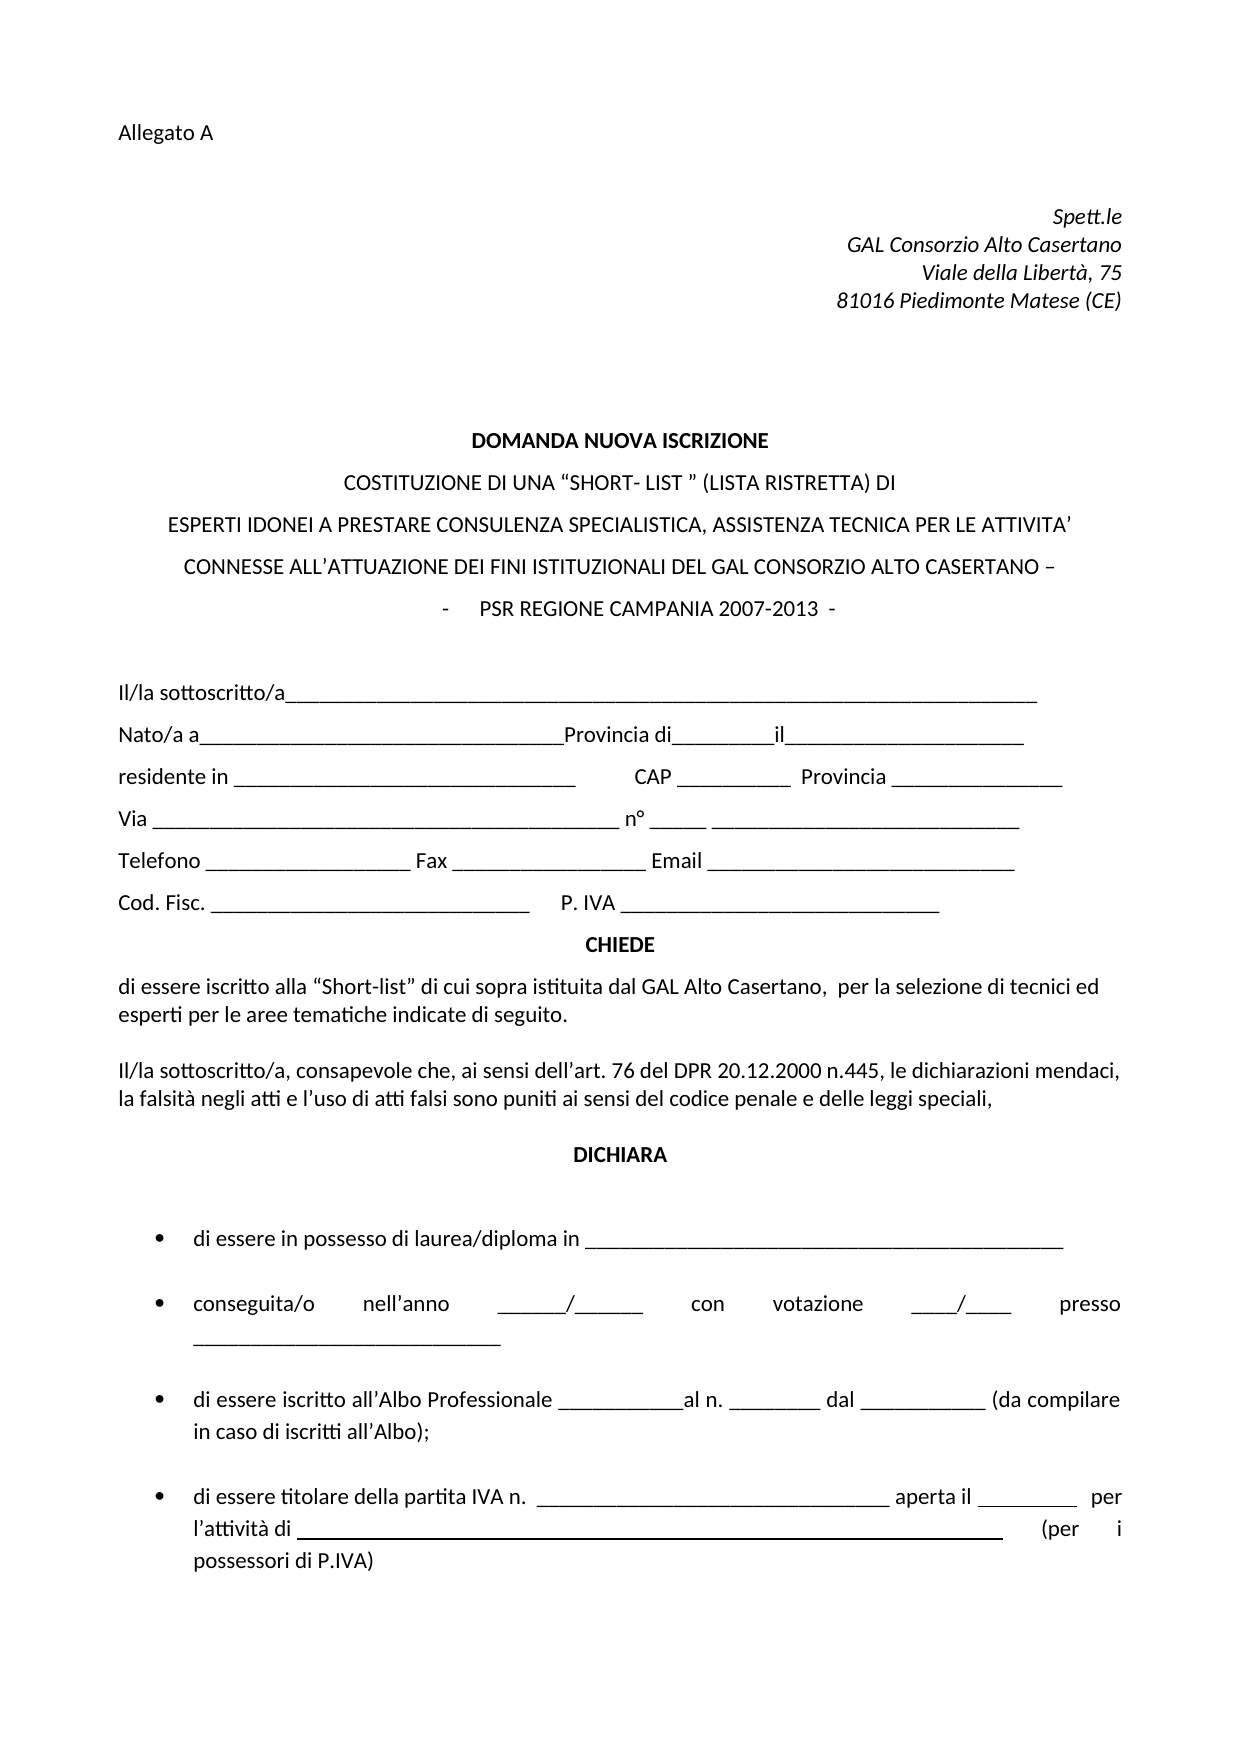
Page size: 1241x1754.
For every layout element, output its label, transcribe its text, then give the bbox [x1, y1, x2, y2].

list di essere in possesso di laurea/diploma in __________________________________________ [156, 1224, 1122, 1252]
text Viale della Libertà, 75 [118, 258, 1122, 286]
text Il/la sottoscritto/a__________________________________________________________________ [118, 678, 1122, 706]
list di essere iscritto all’Albo Professionale ___________al n. ________ dal ___________ (da compilare in caso di iscritti all’Albo); [156, 1385, 1122, 1446]
text DICHIARA [118, 1140, 1122, 1168]
text di essere iscritto alla “Short-list” di cui sopra istituita dal GAL Alto Casertano, per la selezione di tecnici ed esperti per le aree tematiche indicate di seguito. [118, 972, 1122, 1028]
text Via _________________________________________ n° _____ ___________________________ [118, 804, 1122, 832]
text Il/la sottoscritto/a, consapevole che, ai sensi dell’art. 76 del DPR 20.12.2000 n.445, le dichiarazioni mendaci, la falsità negli atti e l’uso di atti falsi sono puniti ai sensi del codice penale e delle leggi speciali, [118, 1056, 1122, 1112]
text ESPERTI IDONEI A PRESTARE CONSULENZA SPECIALISTICA, ASSISTENZA TECNICA PER LE ATTIVITA’ CONNESSE ALL’ATTUAZIONE DEI FINI ISTITUZIONALI DEL GAL CONSORZIO ALTO CASERTANO – [118, 510, 1122, 580]
text 81016 Piedimonte Matese (CE) [118, 286, 1122, 314]
text Nato/a a________________________________Provincia di_________il_____________________ [118, 720, 1122, 748]
text Allegato A [118, 118, 1122, 146]
text Cod. Fisc. ____________________________ P. IVA ____________________________ [118, 888, 1122, 916]
list PSR REGIONE CAMPANIA 2007-2013 - [156, 594, 1122, 622]
text Telefono __________________ Fax _________________ Email ___________________________ [118, 846, 1122, 874]
text DOMANDA NUOVA ISCRIZIONE [118, 426, 1122, 454]
text COSTITUZIONE DI UNA “SHORT- LIST ” (LISTA RISTRETTA) DI [118, 468, 1122, 496]
text CHIEDE [118, 930, 1122, 958]
text GAL Consorzio Alto Casertano [118, 230, 1122, 258]
text Spett.le [118, 202, 1122, 230]
list di essere titolare della partita IVA n. _______________________________ aperta il per l’attività di (per i possessori di P.IVA) [156, 1482, 1122, 1574]
text residente in ______________________________ CAP __________ Provincia _______________ [118, 762, 1122, 790]
list conseguita/o nell’anno ______/______ con votazione ____/____ presso ___________________________ [156, 1289, 1122, 1349]
